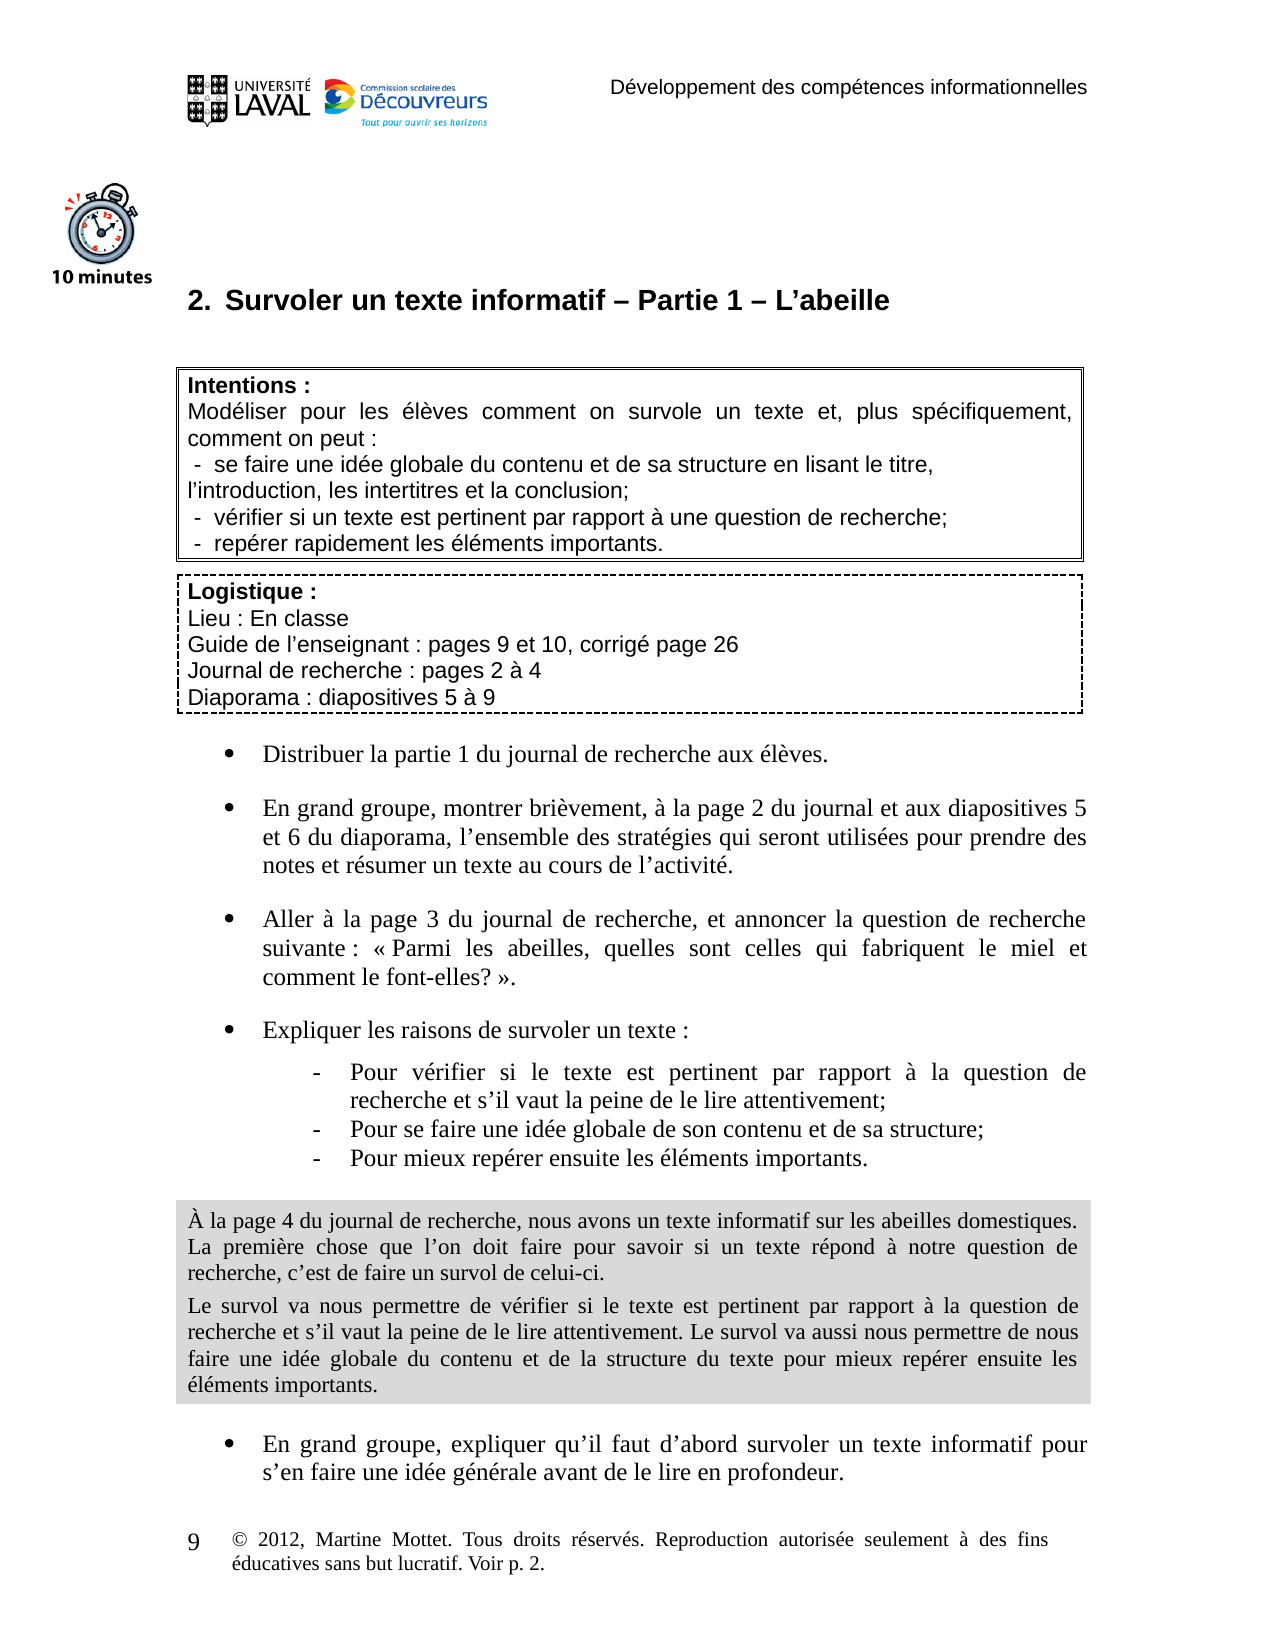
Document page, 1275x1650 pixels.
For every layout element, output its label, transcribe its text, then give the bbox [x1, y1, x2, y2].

table_header À la page 4 du journal de recherche, nous avons un texte informatif sur les abeilles domestiques. La première chose que l’on doit faire pour savoir si un texte répond à notre question de recherche, c’est de faire un survol de celui-ci. Le survol va nous permettre de vérifier si le texte est pertinent par rapport à la question de recherche et s’il vaut la peine de le lire attentivement. Le survol va aussi nous permettre de nous faire une idée globale du contenu et de la structure du texte pour mieux repérer ensuite les éléments importants. [176, 1200, 1091, 1404]
text Pour mieux repérer ensuite les éléments importants. [312, 1143, 1088, 1172]
text - repérer rapidement les éléments importants. [179, 525, 1081, 558]
text - vérifier si un texte est pertinent par rapport à une question de recherche; [179, 498, 1081, 525]
text En grand groupe, montrer brièvement, à la page 2 du journal et aux diapositives 5 et 6 du diaporama, l’ensemble des stratégies qui seront utilisées pour prendre des notes et résumer un texte au cours de l’activité. [225, 793, 1088, 879]
text Lieu : En classe [177, 600, 1083, 627]
picture [49, 183, 156, 289]
subtitle Survoler un texte informatif – Partie 1 – L’abeille [187, 283, 1088, 317]
picture [324, 79, 487, 127]
text Modéliser pour les élèves comment on survole un texte et, plus spécifiquement, comment on peut : [179, 393, 1081, 446]
text Guide de l’enseignant : pages 9 et 10, corrigé page 26 [177, 627, 1083, 653]
text Logistique : [177, 574, 1083, 600]
text Journal de recherche : pages 2 à 4 [177, 653, 1083, 679]
list En grand groupe, expliquer qu’il faut d’abord survoler un texte informatif pour s’en faire une idée générale avant de le lire en profondeur. [225, 1429, 1088, 1486]
text Diaporama : diapositives 5 à 9 [177, 679, 1083, 714]
text - se faire une idée globale du contenu et de sa structure en lisant le titre, [179, 446, 1081, 472]
text l’introduction, les intertitres et la conclusion; [179, 472, 1081, 498]
text Aller à la page 3 du journal de recherche, et annoncer la question de recherche suivante : « Parmi les abeilles, quelles sont celles qui fabriquent le miel et comment le font-elles? ». [225, 904, 1088, 990]
text Intentions : [179, 370, 1081, 393]
text Pour vérifier si le texte est pertinent par rapport à la question de recherche et s’il vaut la peine de le lire attentivement; [312, 1057, 1088, 1114]
text Pour se faire une idée globale de son contenu et de sa structure; [312, 1114, 1088, 1143]
picture [187, 75, 311, 127]
text Expliquer les raisons de survoler un texte : [225, 1015, 1088, 1044]
text Distribuer la partie 1 du journal de recherche aux élèves. [225, 739, 1088, 768]
